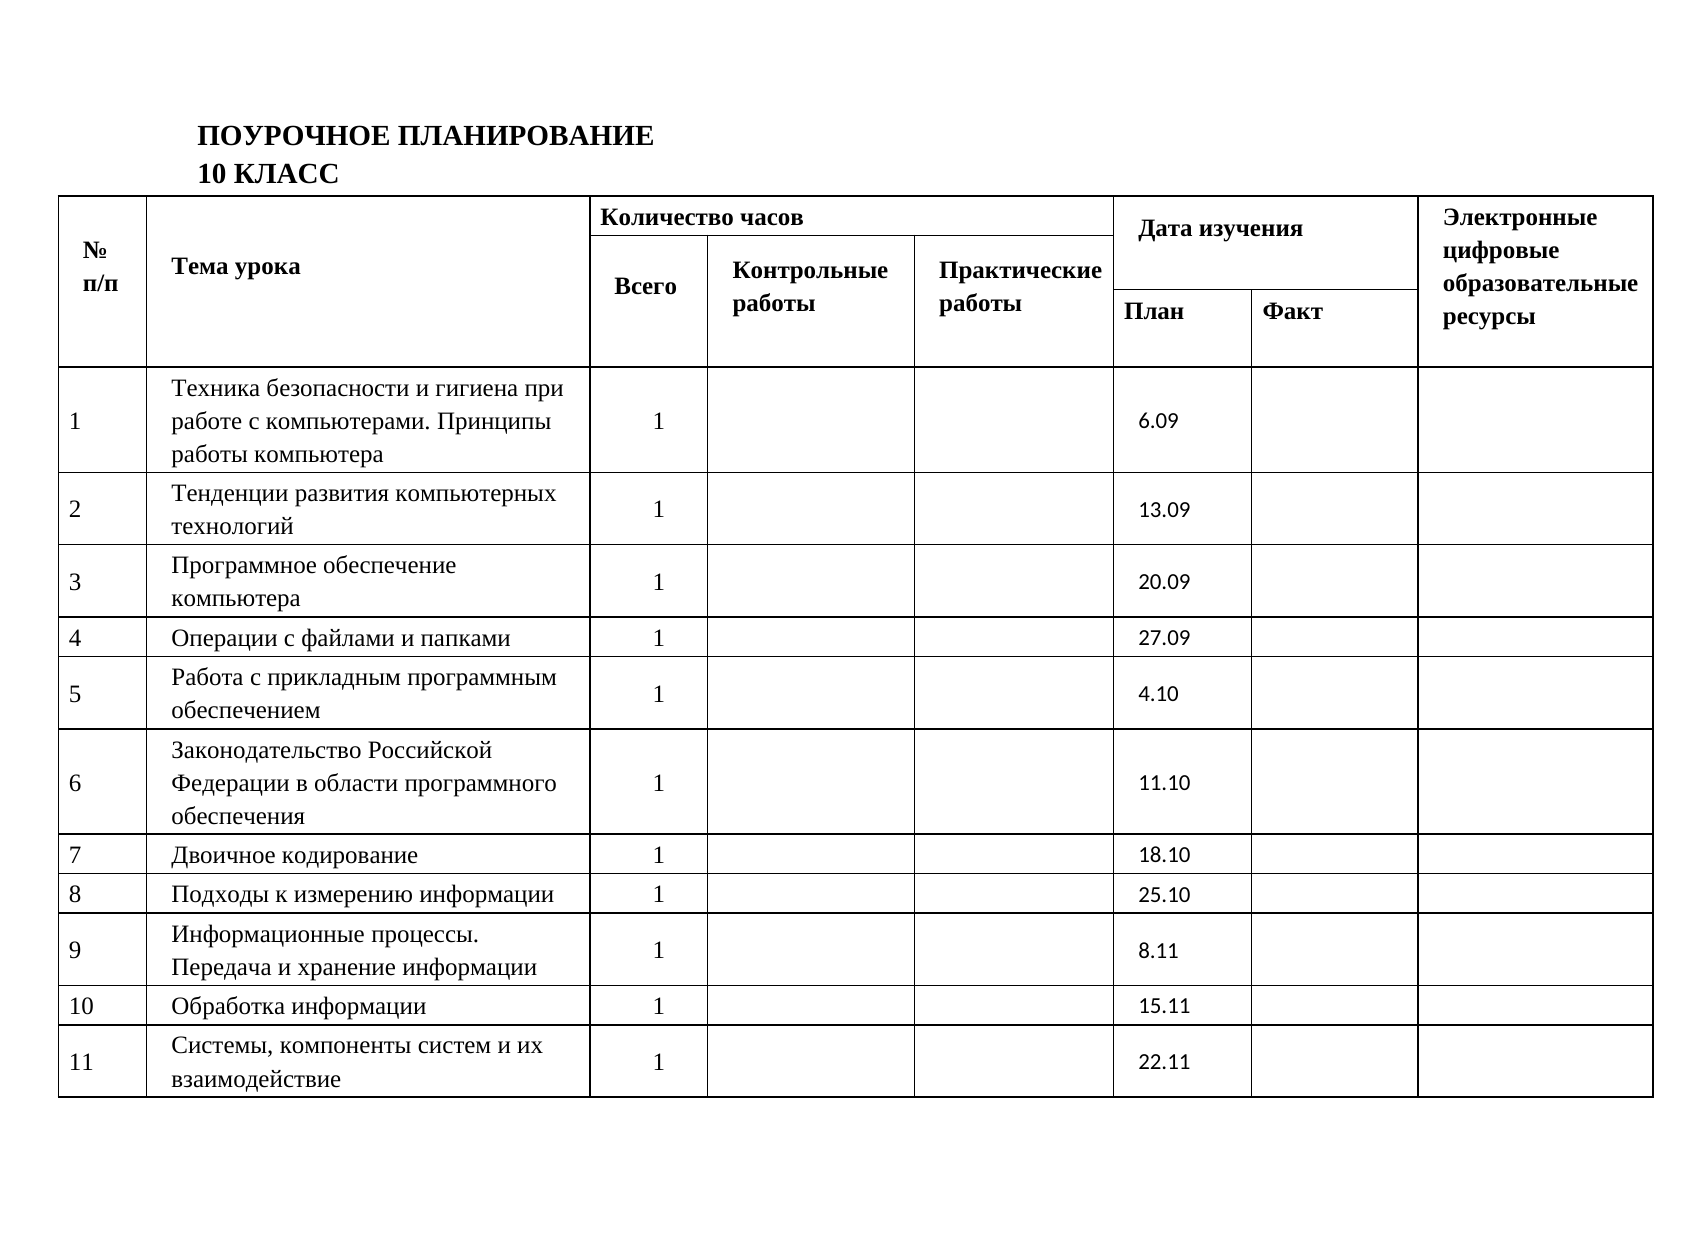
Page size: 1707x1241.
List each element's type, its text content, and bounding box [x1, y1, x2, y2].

table_cell [915, 874, 1113, 912]
table_cell 1 [591, 986, 707, 1024]
table_cell [1419, 473, 1652, 544]
table_cell 6 [59, 730, 146, 833]
table_cell [1419, 545, 1652, 616]
table_cell [708, 368, 914, 471]
table_cell [708, 835, 914, 873]
table_cell 20.09 [1114, 545, 1251, 616]
table_cell [708, 545, 914, 616]
table_cell [1419, 874, 1652, 912]
table_cell Практические работы [915, 236, 1113, 366]
table_cell [1252, 835, 1417, 873]
table_cell [708, 618, 914, 656]
table_cell [1419, 618, 1652, 656]
table_cell [1252, 473, 1417, 544]
table_cell 8.11 [1114, 914, 1251, 984]
table_cell План [1114, 290, 1251, 366]
table_header Количество часов [591, 197, 1113, 234]
table_cell 4.10 [1114, 657, 1251, 728]
table_cell 18.10 [1114, 835, 1251, 873]
table_cell [915, 545, 1113, 616]
table_cell [915, 473, 1113, 544]
table_cell [1252, 874, 1417, 912]
table_cell 27.09 [1114, 618, 1251, 656]
table_cell Факт [1252, 290, 1417, 366]
table_cell 11.10 [1114, 730, 1251, 833]
table_cell [915, 986, 1113, 1024]
table_header Дата изучения [1114, 197, 1417, 289]
table_cell [915, 835, 1113, 873]
table_cell 1 [591, 835, 707, 873]
table_cell [1419, 1026, 1652, 1096]
table_cell [1252, 657, 1417, 728]
table_cell Всего [591, 236, 707, 366]
table_cell [708, 1026, 914, 1096]
table_cell [708, 473, 914, 544]
table_cell Тенденции развития компьютерных технологий [147, 473, 589, 544]
text ПОУРОЧНОЕ ПЛАНИРОВАНИЕ [190, 118, 1618, 152]
table_cell 7 [59, 835, 146, 873]
table_cell Операции с файлами и папками [147, 618, 589, 656]
table_cell 5 [59, 657, 146, 728]
table_cell Системы, компоненты систем и их взаимодействие [147, 1026, 589, 1096]
table_cell 15.11 [1114, 986, 1251, 1024]
table_cell 1 [591, 730, 707, 833]
table_cell [1419, 914, 1652, 984]
table_cell Работа с прикладным программным обеспечением [147, 657, 589, 728]
table_cell Двоичное кодирование [147, 835, 589, 873]
table_cell 1 [591, 914, 707, 984]
table_cell 10 [59, 986, 146, 1024]
table_cell 1 [591, 618, 707, 656]
table_cell Техника безопасности и гигиена при работе с компьютерами. Принципы работы компьютера [147, 368, 589, 471]
table_cell [1252, 914, 1417, 984]
table_cell [915, 657, 1113, 728]
table_cell [915, 730, 1113, 833]
table_cell 1 [591, 874, 707, 912]
table_cell 22.11 [1114, 1026, 1251, 1096]
table_cell [1252, 545, 1417, 616]
table_cell [915, 618, 1113, 656]
text 10 КЛАСС [190, 157, 1618, 190]
table_cell 8 [59, 874, 146, 912]
table_header № п/п [59, 197, 146, 366]
table_cell [708, 730, 914, 833]
table_header Электронные цифровые образовательные ресурсы [1419, 197, 1652, 366]
table_cell 25.10 [1114, 874, 1251, 912]
table_cell [1419, 986, 1652, 1024]
table_cell [1252, 730, 1417, 833]
table_cell [1419, 730, 1652, 833]
table_cell Обработка информации [147, 986, 589, 1024]
table_cell 1 [591, 473, 707, 544]
table_cell 1 [591, 368, 707, 471]
table_cell Законодательство Российской Федерации в области программного обеспечения [147, 730, 589, 833]
table_cell [1252, 986, 1417, 1024]
table_cell 6.09 [1114, 368, 1251, 471]
table_cell 3 [59, 545, 146, 616]
table_cell 11 [59, 1026, 146, 1096]
table_header Тема урока [147, 197, 589, 366]
table_cell [708, 657, 914, 728]
table_cell [915, 1026, 1113, 1096]
table_cell 2 [59, 473, 146, 544]
table_cell Информационные процессы. Передача и хранение информации [147, 914, 589, 984]
table_cell [708, 914, 914, 984]
table_cell Подходы к измерению информации [147, 874, 589, 912]
table_cell [915, 368, 1113, 471]
table_cell [1419, 657, 1652, 728]
table_cell 1 [591, 545, 707, 616]
table_cell Контрольные работы [708, 236, 914, 366]
table_cell 1 [59, 368, 146, 471]
table_cell 9 [59, 914, 146, 984]
table_cell [1252, 368, 1417, 471]
table_cell 13.09 [1114, 473, 1251, 544]
table_cell 1 [591, 1026, 707, 1096]
table_cell [708, 986, 914, 1024]
table_cell [1419, 368, 1652, 471]
table_cell [708, 874, 914, 912]
table_cell 4 [59, 618, 146, 656]
table_cell Программное обеспечение компьютера [147, 545, 589, 616]
table_cell [1419, 835, 1652, 873]
table_cell [915, 914, 1113, 984]
table_cell 1 [591, 657, 707, 728]
table_cell [1252, 1026, 1417, 1096]
table_cell [1252, 618, 1417, 656]
